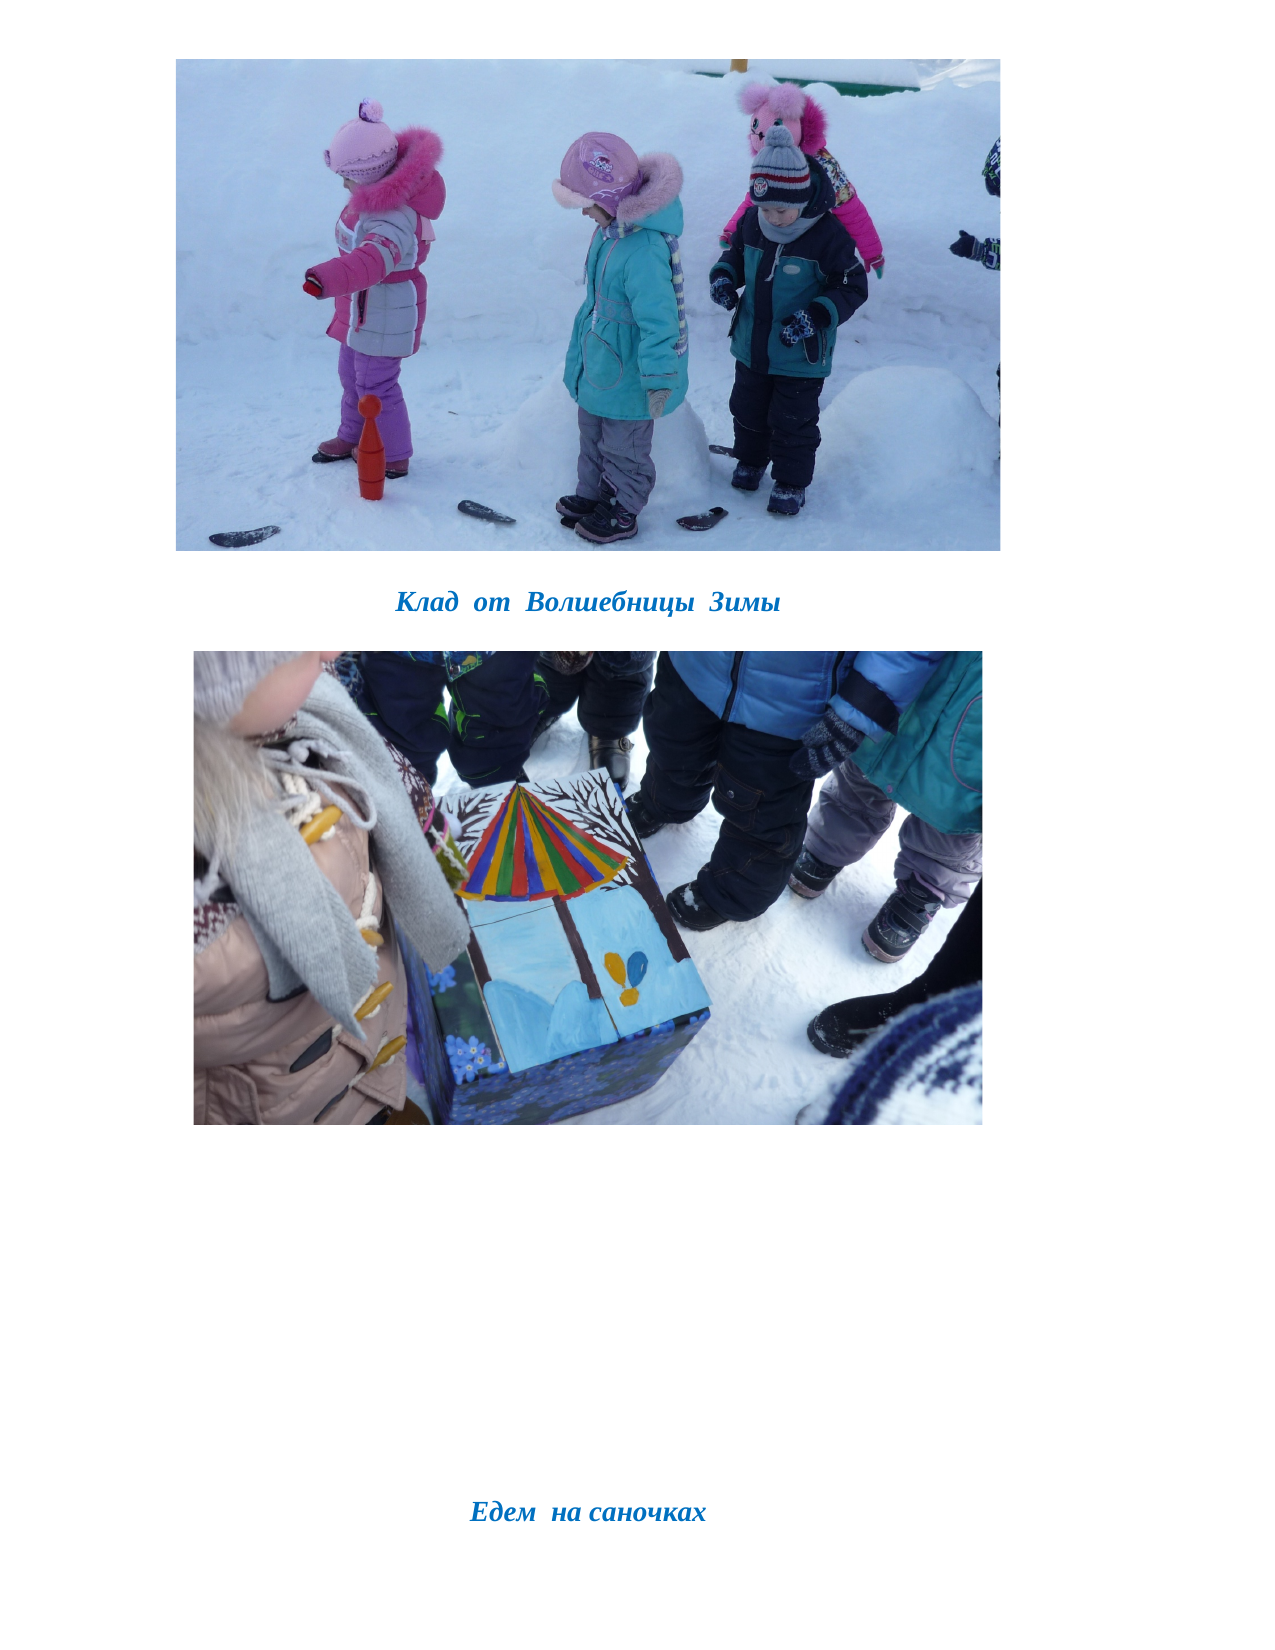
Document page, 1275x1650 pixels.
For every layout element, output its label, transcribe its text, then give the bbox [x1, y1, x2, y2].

picture [175, 59, 1001, 551]
text Клад от Волшебницы Зимы [89, 584, 1087, 618]
text Едем на саночках [89, 1494, 1087, 1527]
picture [193, 651, 983, 1125]
